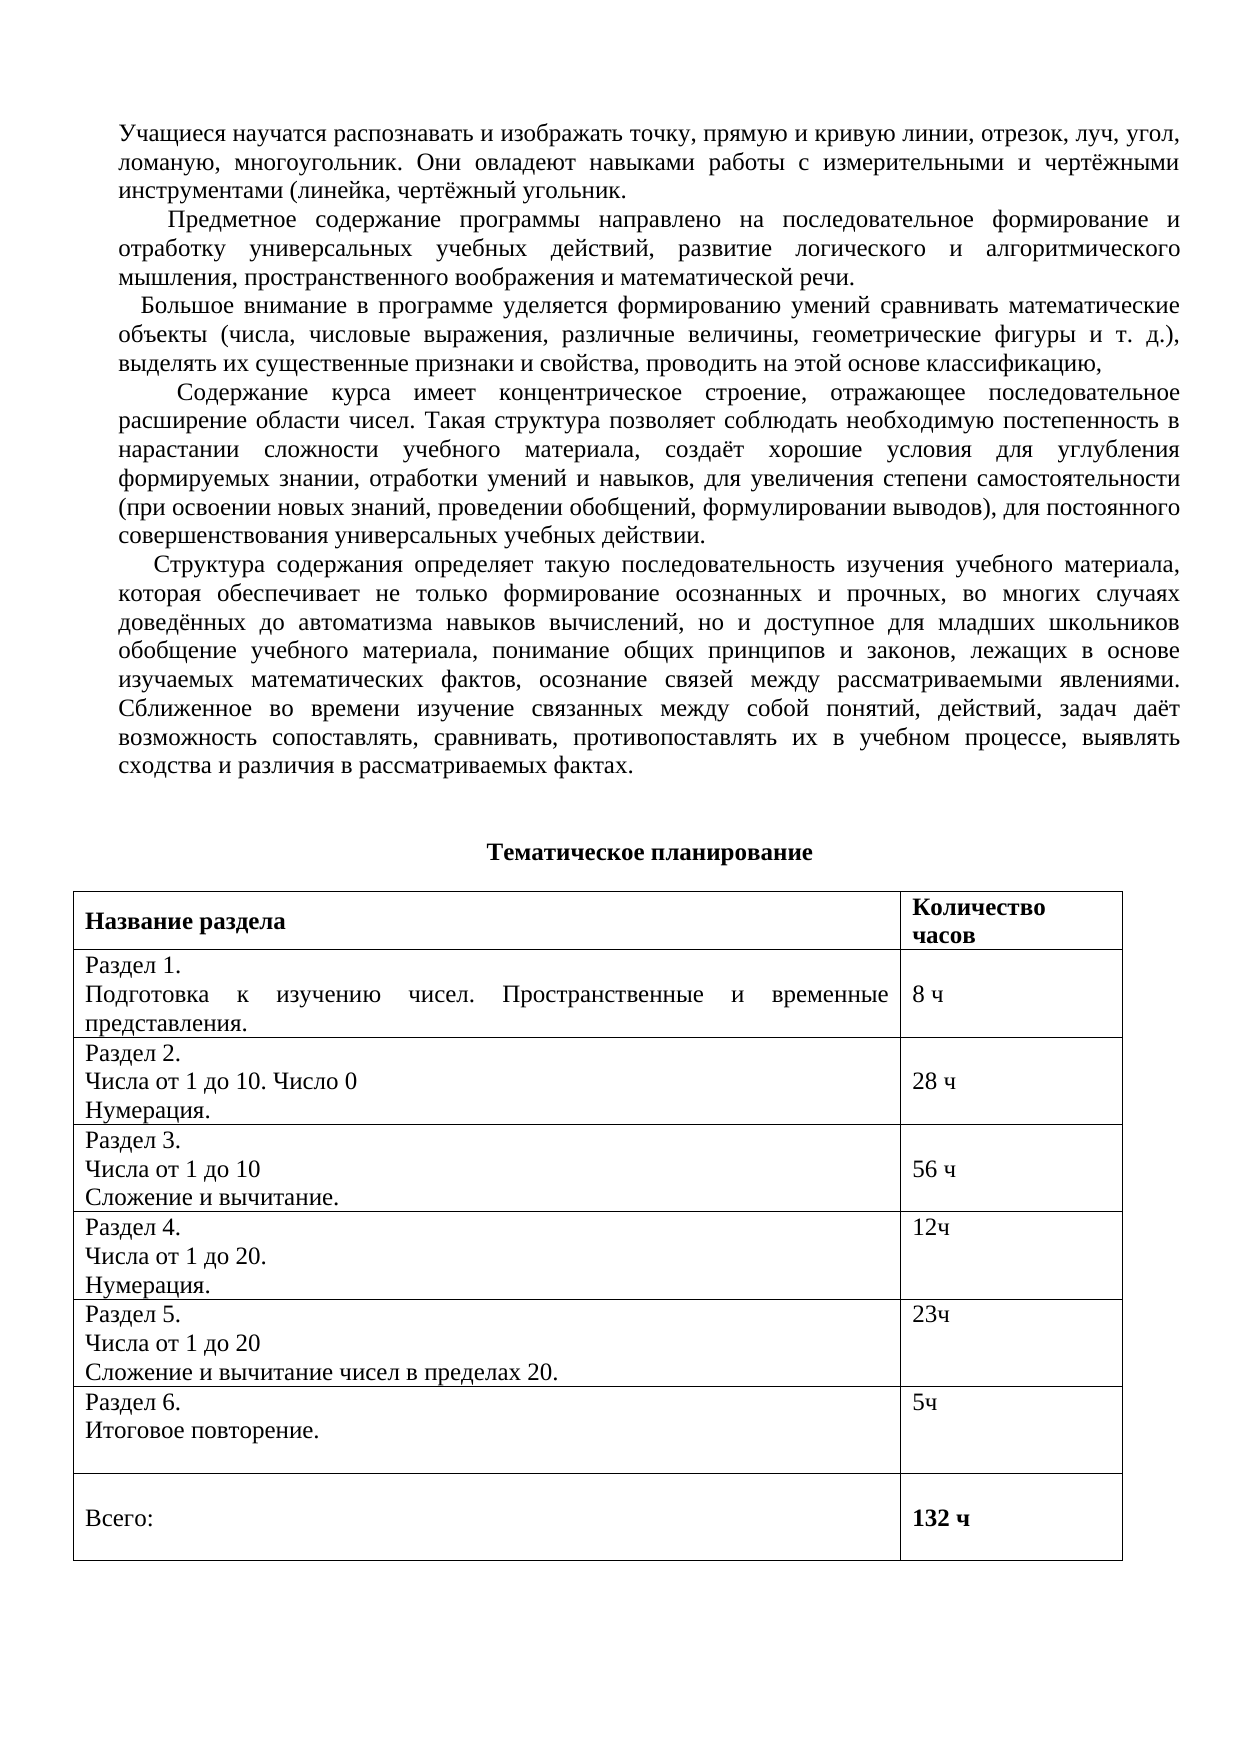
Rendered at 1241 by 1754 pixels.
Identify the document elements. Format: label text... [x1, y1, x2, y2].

table_cell 23ч [901, 1300, 1122, 1386]
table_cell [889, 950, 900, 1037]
table_cell 132 ч [901, 1474, 1122, 1560]
table_cell 12ч [901, 1212, 1122, 1298]
text Предметное содержание программы направлено на последовательное формирование и отработку универсальных учебных действий, развитие логического и алгоритмического мышления, пространственного воображения и математической речи. [118, 204, 1181, 291]
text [118, 118, 1181, 204]
table_cell Раздел 6. Итоговое повторение. [74, 1387, 900, 1473]
text Большое внимание в программе уделяется формированию умений сравнивать математические объекты (числа, числовые выражения, различные величины, геометрические фигуры и т. д.), выделять их существенные признаки и свойства, проводить на этой основе классификацию, [118, 291, 1181, 377]
text Тематическое планирование [118, 837, 1181, 866]
table_cell 28 ч [901, 1038, 1122, 1124]
table_cell Раздел 4. Числа от 1 до 20. Нумерация. [74, 1212, 900, 1298]
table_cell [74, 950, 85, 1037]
table_header Количество часов [901, 892, 1122, 949]
table_header Название раздела [74, 892, 900, 949]
table_cell Раздел 2. Числа от 1 до 10. Число 0 Нумерация. [74, 1038, 900, 1124]
table_cell Всего: [74, 1474, 900, 1560]
table_cell Раздел 5. Числа от 1 до 20 Сложение и вычитание чисел в пределах 20. [74, 1300, 900, 1386]
table_cell 5ч [901, 1387, 1122, 1473]
text Структура содержания определяет такую последовательность изучения учебного материала, которая обеспечивает не только формирование осознанных и прочных, во многих случаях доведённых до автоматизма навыков вычислений, но и доступное для младших школьников обобщение учебного материала, понимание общих принципов и законов, лежащих в основе изучаемых математических фактов, осознание связей между рассматриваемыми явлениями. Сближенное во времени изучение связанных между собой понятий, действий, задач даёт возможность сопоставлять, сравнивать, противопоставлять их в учебном процессе, выявлять сходства и различия в рассматриваемых фактах. [118, 549, 1181, 779]
table_cell 8 ч [901, 950, 1122, 1037]
table_cell Раздел 3. Числа от 1 до 10 Сложение и вычитание. [74, 1125, 900, 1211]
text Содержание курса имеет концентрическое строение, отражающее последовательное расширение области чисел. Такая структура позволяет соблюдать необходимую постепенность в нарастании сложности учебного материала, создаёт хорошие условия для углубления формируемых знании, отработки умений и навыков, для увеличения степени самостоятельности (при освоении новых знаний, проведении обобщений, формулировании выводов), для постоянного совершенствования универсальных учебных действии. [118, 377, 1181, 549]
table_cell 56 ч [901, 1125, 1122, 1211]
